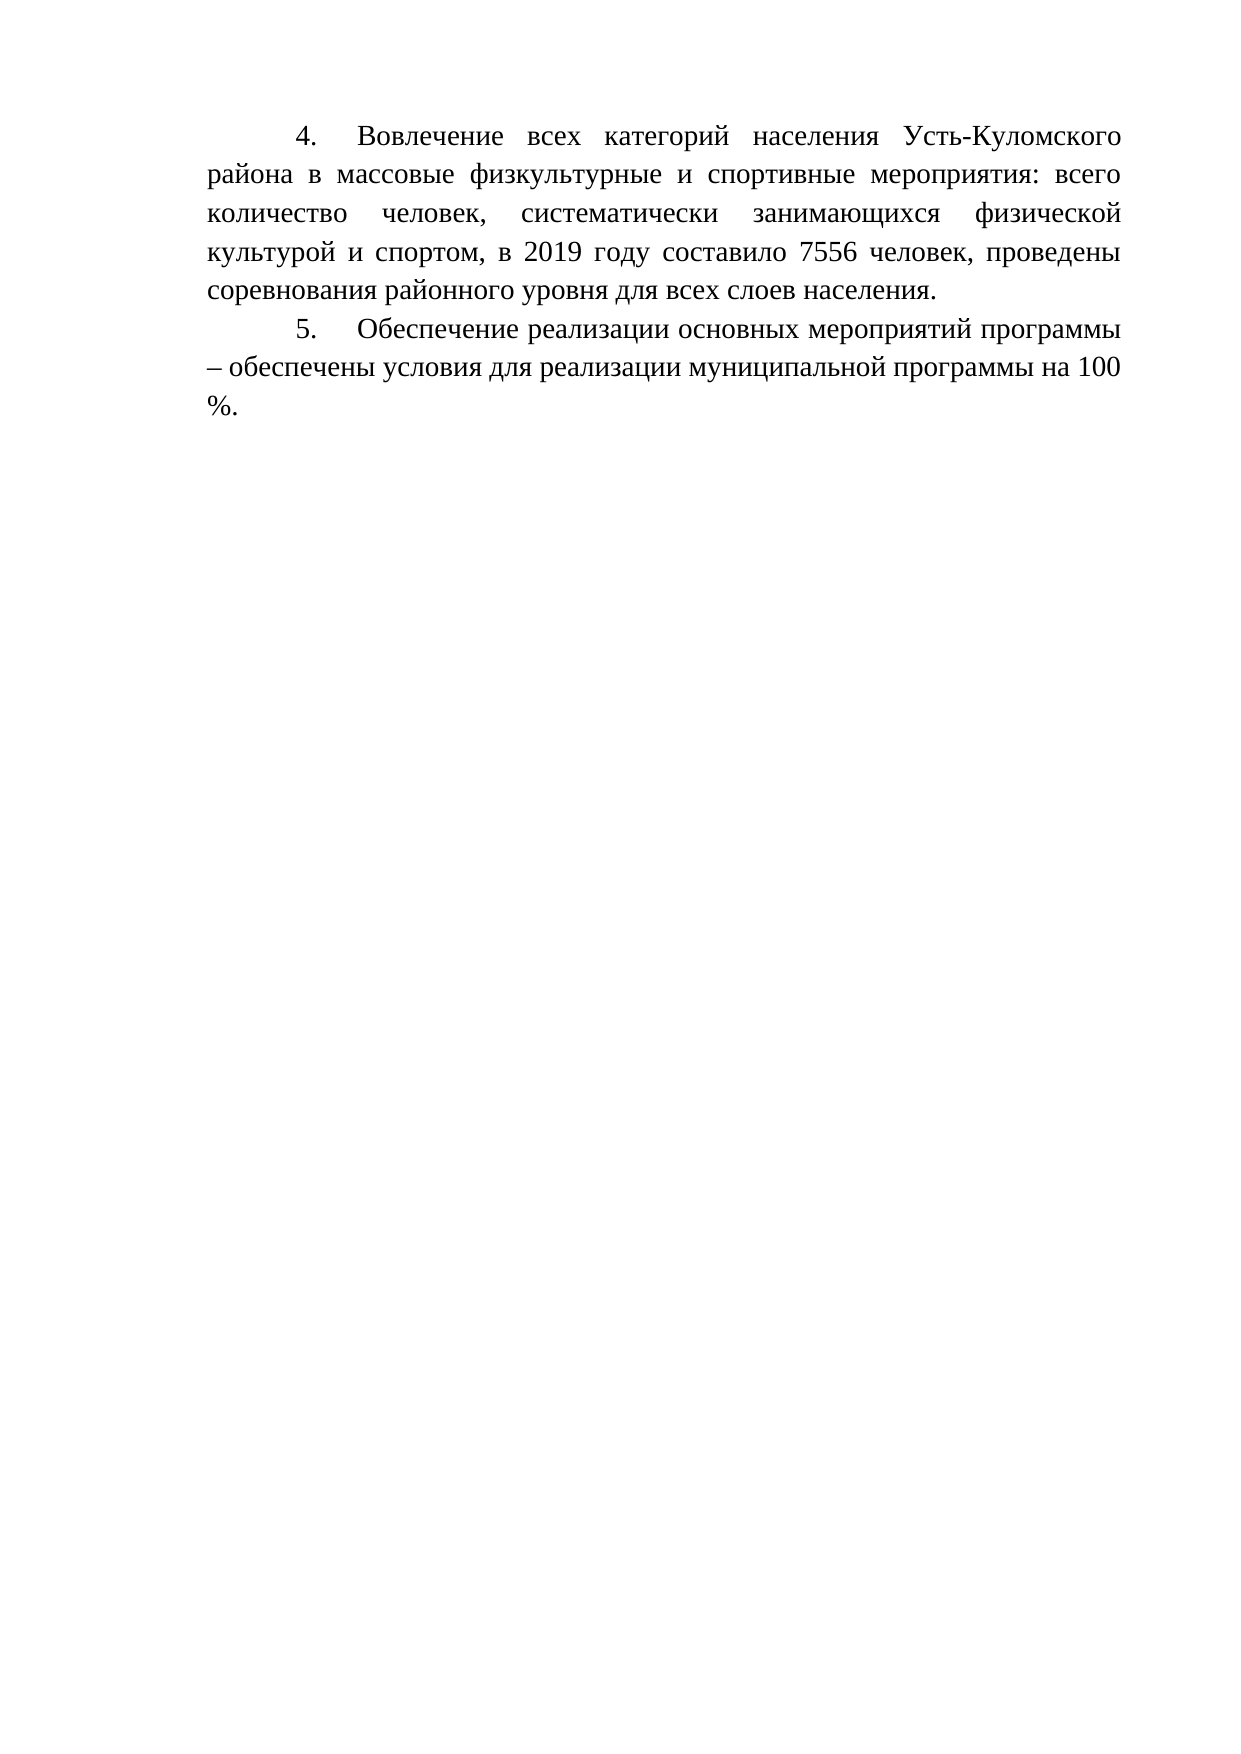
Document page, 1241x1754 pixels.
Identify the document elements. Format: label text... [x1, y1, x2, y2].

list Обеспечение реализации основных мероприятий программы – обеспечены условия для реализации муниципальной программы на 100 %. [207, 311, 1122, 421]
list Вовлечение всех категорий населения Усть-Куломского района в массовые физкультурные и спортивные мероприятия: всего количество человек, систематически занимающихся физической культурой и спортом, в 2019 году составило 7556 человек, проведены соревнования районного уровня для всех слоев населения. [207, 118, 1122, 306]
